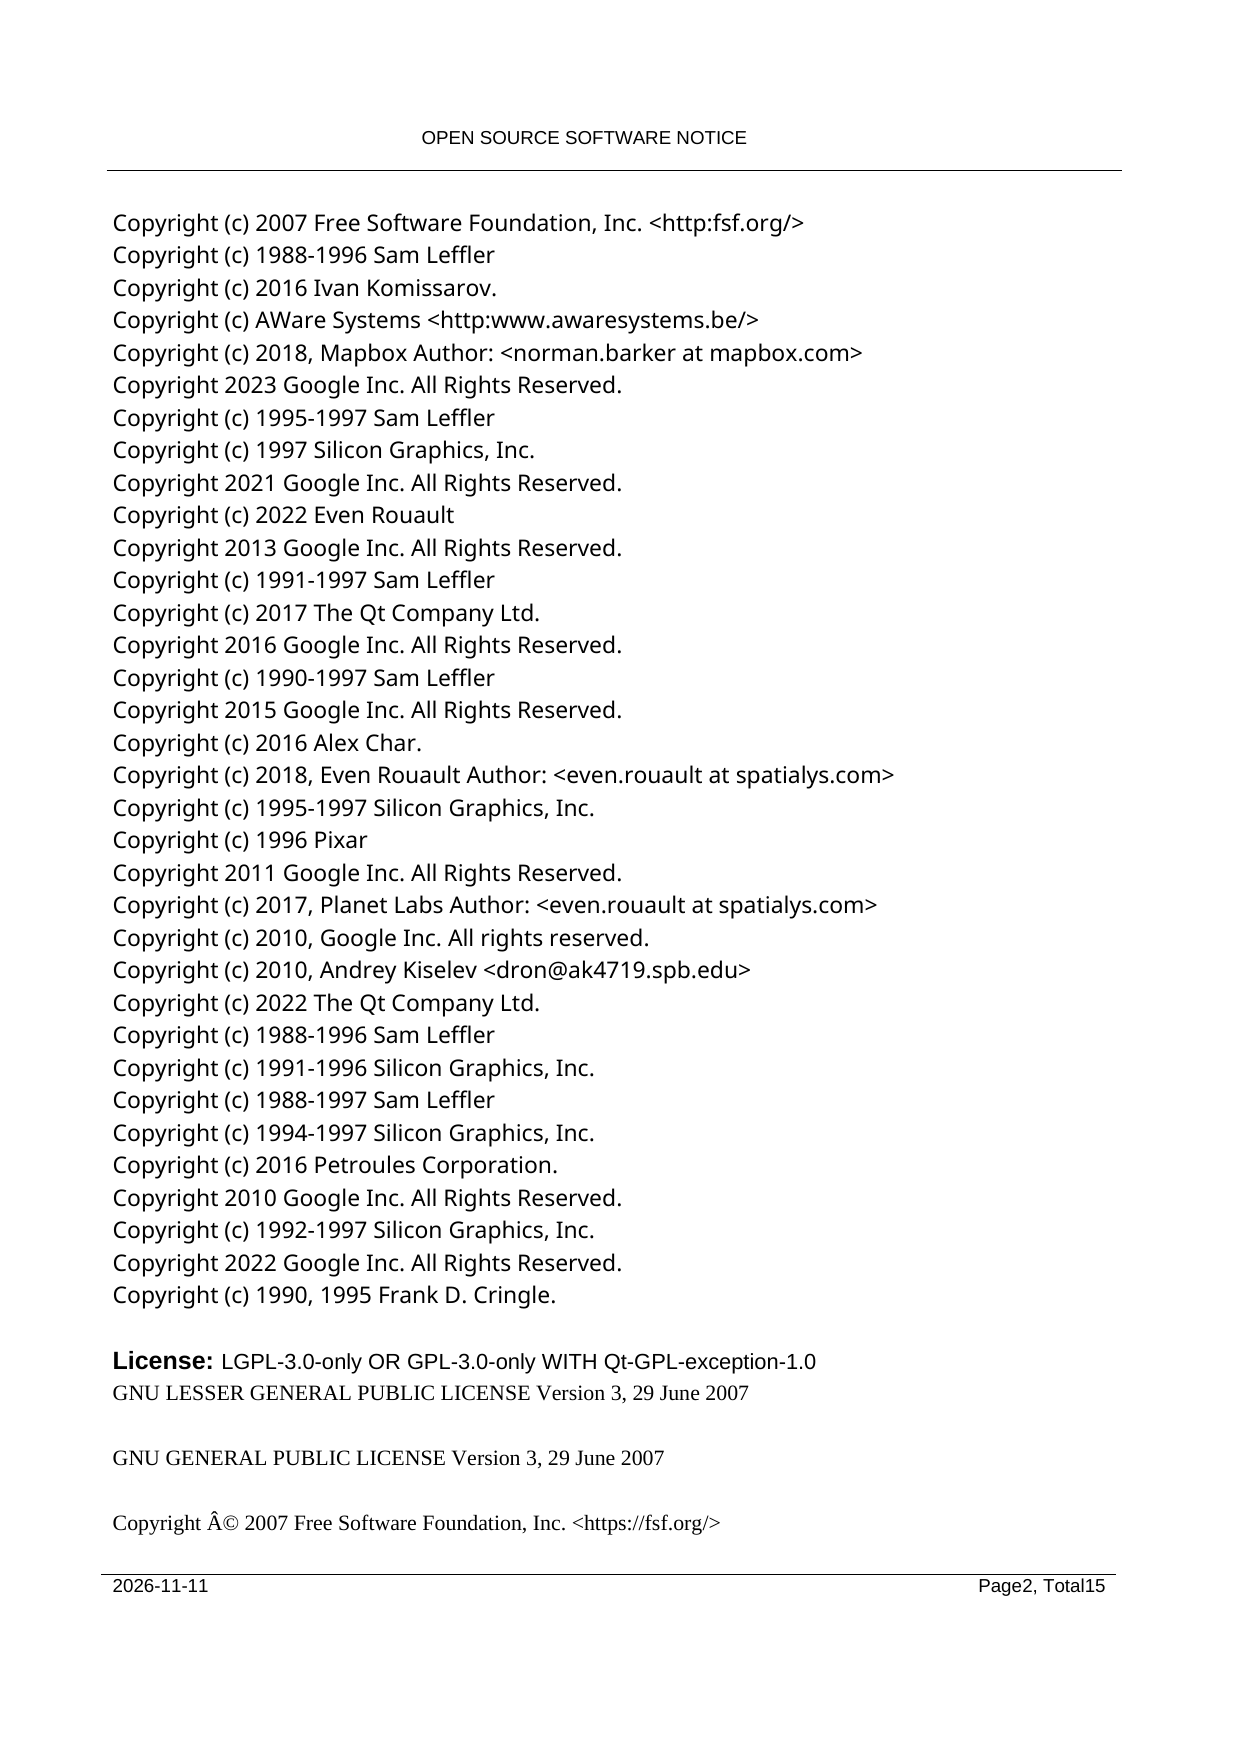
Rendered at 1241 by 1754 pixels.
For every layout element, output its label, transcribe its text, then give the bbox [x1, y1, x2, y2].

text License: LGPL-3.0-only OR GPL-3.0-only WITH Qt-GPL-exception-1.0 [112, 1344, 1128, 1376]
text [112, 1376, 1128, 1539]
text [112, 206, 1128, 1344]
